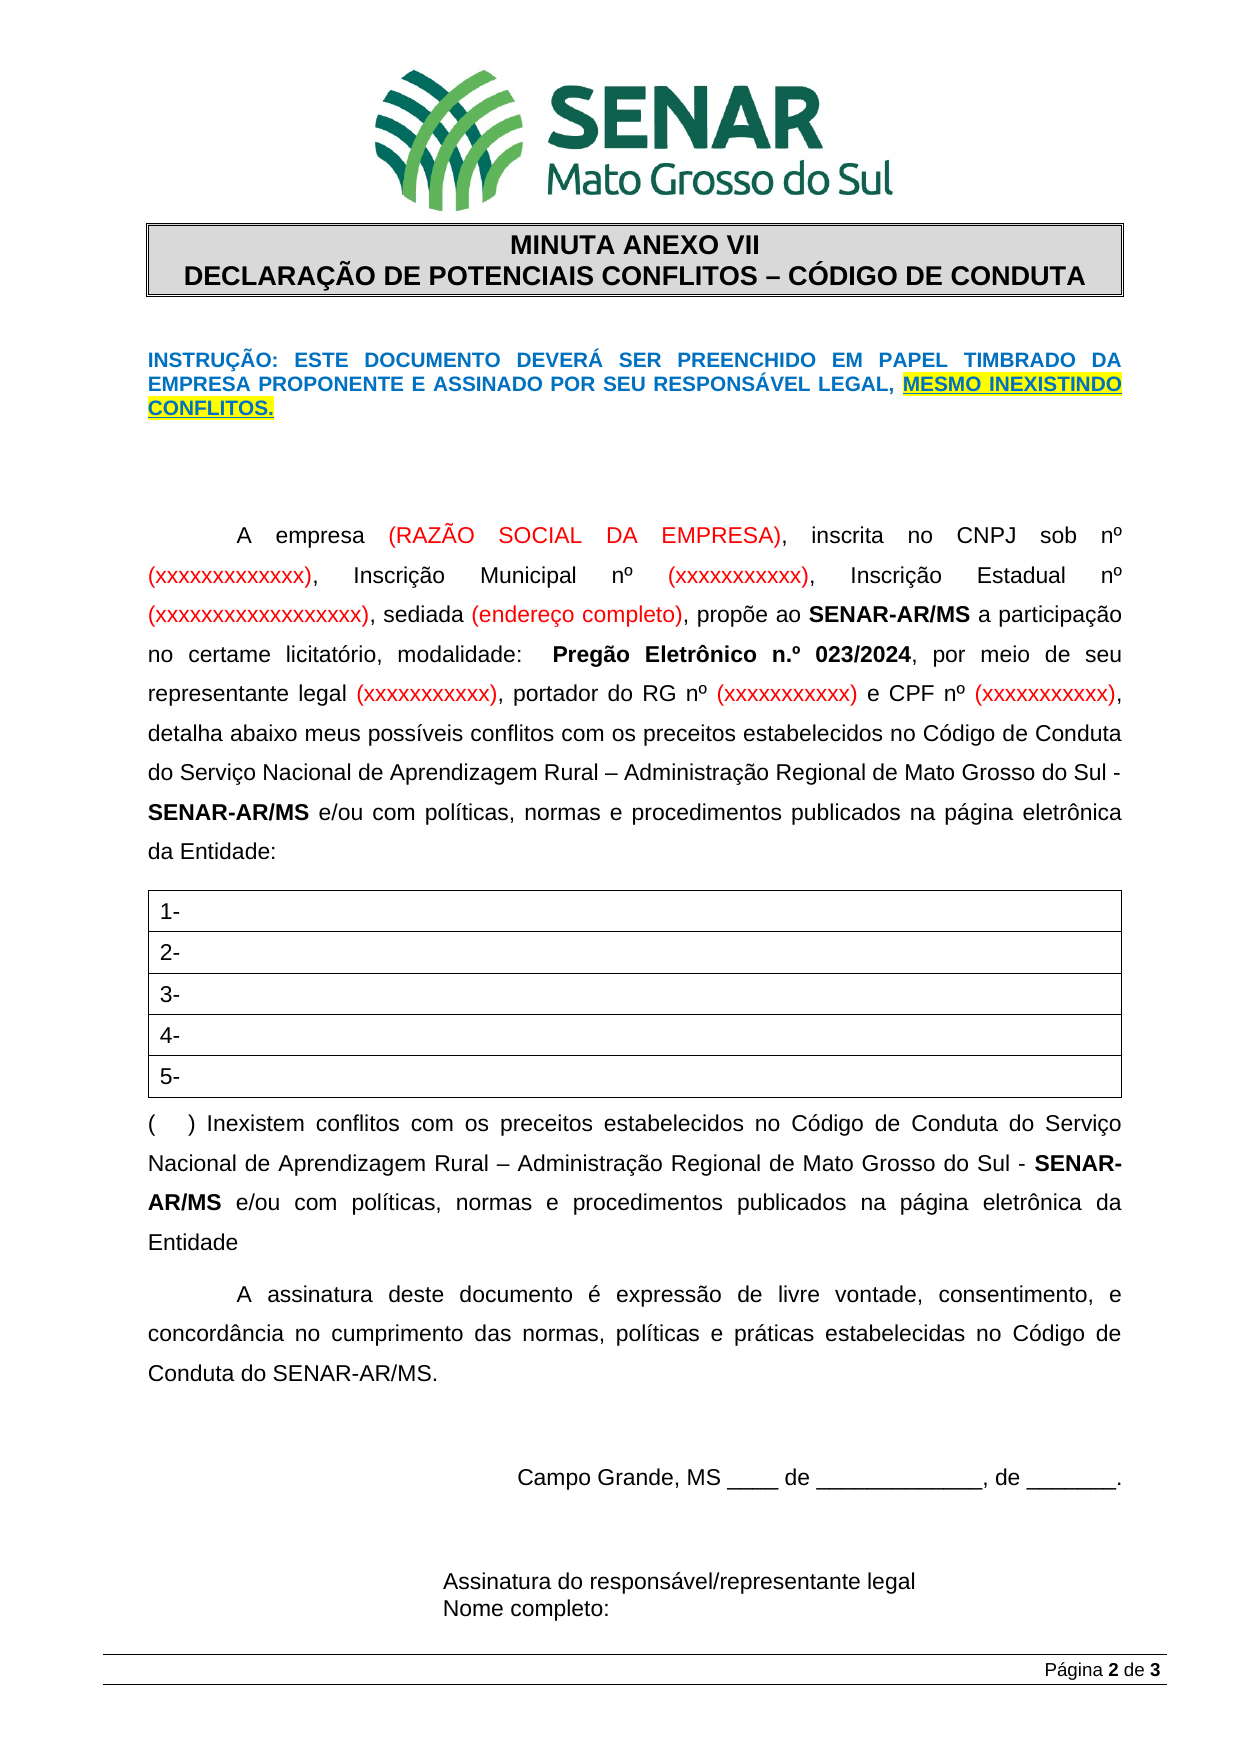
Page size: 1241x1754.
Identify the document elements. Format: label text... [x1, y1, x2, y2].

text A empresa (RAZÃO SOCIAL DA EMPRESA), inscrita no CNPJ sob nº (xxxxxxxxxxxxx), Inscrição Municipal nº (xxxxxxxxxxx), Inscrição Estadual nº (xxxxxxxxxxxxxxxxxx), sediada (endereço completo), propõe ao SENAR-AR/MS a participação no certame licitatório, modalidade: Pregão Eletrônico n.º 023/2024, por meio de seu representante legal (xxxxxxxxxxx), portador do RG nº (xxxxxxxxxxx) e CPF nº (xxxxxxxxxxx), detalha abaixo meus possíveis conflitos com os preceitos estabelecidos no Código de Conduta do Serviço Nacional de Aprendizagem Rural – Administração Regional de Mato Grosso do Sul - SENAR-AR/MS e/ou com políticas, normas e procedimentos publicados na página eletrônica da Entidade: [148, 522, 1122, 864]
table_header 1- [149, 891, 1121, 931]
text A assinatura deste documento é expressão de livre vontade, consentimento, e concordância no cumprimento das normas, políticas e práticas estabelecidas no Código de Conduta do SENAR-AR/MS. [148, 1281, 1122, 1386]
picture [365, 59, 905, 223]
text ( ) Inexistem conflitos com os preceitos estabelecidos no Código de Conduta do Serviço Nacional de Aprendizagem Rural – Administração Regional de Mato Grosso do Sul - SENAR-AR/MS e/ou com políticas, normas e procedimentos publicados na página eletrônica da Entidade [148, 1110, 1122, 1255]
table_cell 3- [149, 974, 1121, 1014]
table_cell 2- [149, 932, 1121, 973]
table_cell 4- [149, 1015, 1121, 1055]
text Campo Grande, MS ____ de _____________, de _______. [148, 1463, 1122, 1490]
text Nome completo: [354, 1594, 1122, 1621]
table_header MINUTA ANEXO VII DECLARAÇÃO DE POTENCIAIS CONFLITOS – CÓDIGO DE CONDUTA [149, 226, 1121, 294]
table_cell 5- [149, 1056, 1121, 1097]
text Assinatura do responsável/representante legal [148, 1568, 1122, 1594]
text INSTRUÇÃO: ESTE DOCUMENTO DEVERÁ SER PREENCHIDO EM PAPEL TIMBRADO DA EMPRESA PROPONENTE E ASSINADO POR SEU RESPONSÁVEL LEGAL, MESMO INEXISTINDO CONFLITOS. [148, 348, 1122, 420]
